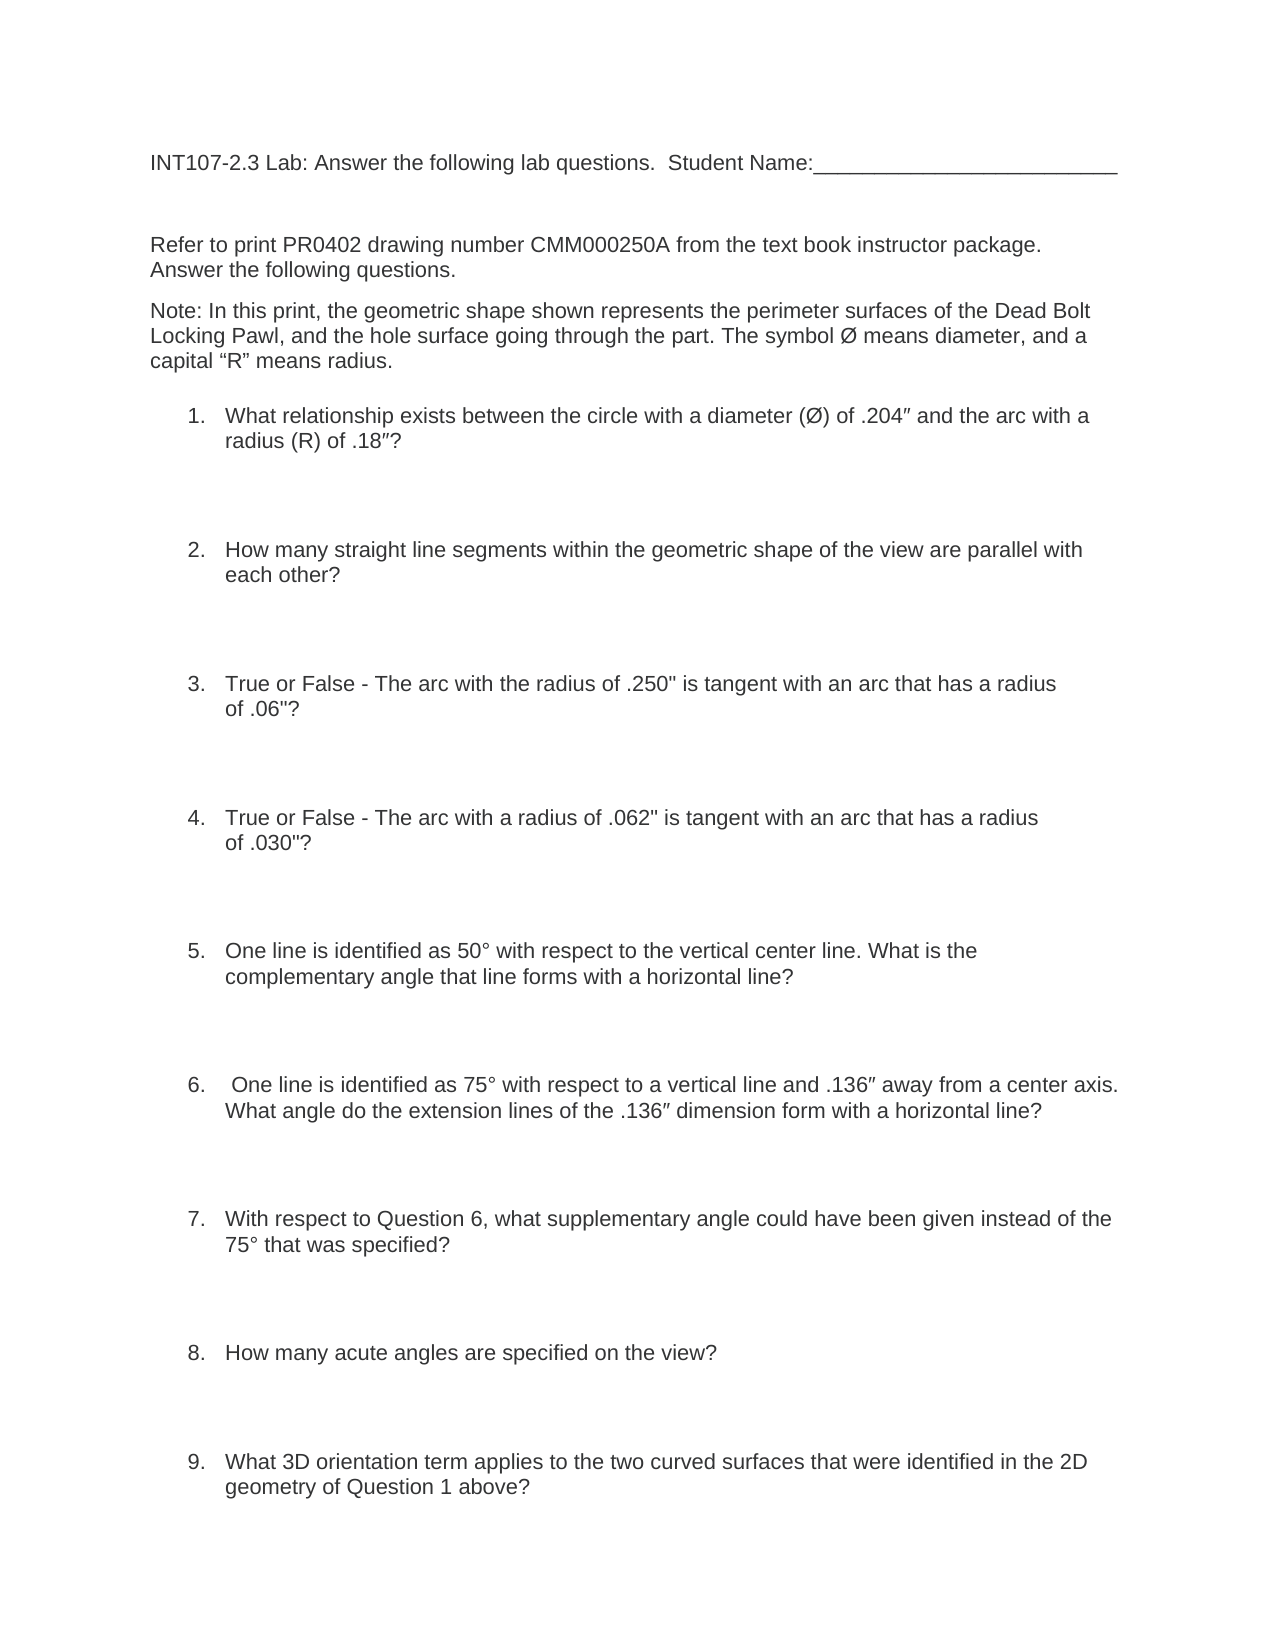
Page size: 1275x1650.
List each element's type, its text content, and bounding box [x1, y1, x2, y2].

list What relationship exists between the circle with a diameter (Ø) of .204″ and the arc with a radius (R) of .18″? [187, 402, 1125, 453]
list One line is identified as 50° with respect to the vertical center line. What is the complementary angle that line forms with a horizontal line? [187, 938, 1125, 989]
list True or False - The arc with a radius of .062" is tangent with an arc that has a radius of .030"? [187, 804, 1125, 855]
list One line is identified as 75° with respect to a vertical line and .136″ away from a center axis. What angle do the extension lines of the .136″ dimension form with a horizontal line? [187, 1072, 1125, 1123]
list How many straight line segments within the geometric shape of the view are parallel with each other? [187, 536, 1125, 587]
list With respect to Question 6, what supplementary angle could have been given instead of the 75° that was specified? [187, 1206, 1125, 1257]
list What 3D orientation term applies to the two curved surfaces that were identified in the 2D geometry of Question 1 above? [187, 1449, 1125, 1499]
list True or False - The arc with the radius of .250" is tangent with an arc that has a radius of .06"? [187, 670, 1125, 721]
list How many acute angles are specified on the view? [187, 1340, 1125, 1365]
text INT107-2.3 Lab: Answer the following lab questions. Student Name:_________________________ [150, 150, 1125, 175]
text Note: In this print, the geometric shape shown represents the perimeter surfaces of the Dead Bolt Locking Pawl, and the hole surface going through the part. The symbol Ø means diameter, and a capital “R” means radius. [150, 298, 1125, 373]
text Refer to print PR0402 drawing number CMM000250A from the text book instructor package. Answer the following questions. [150, 232, 1125, 282]
